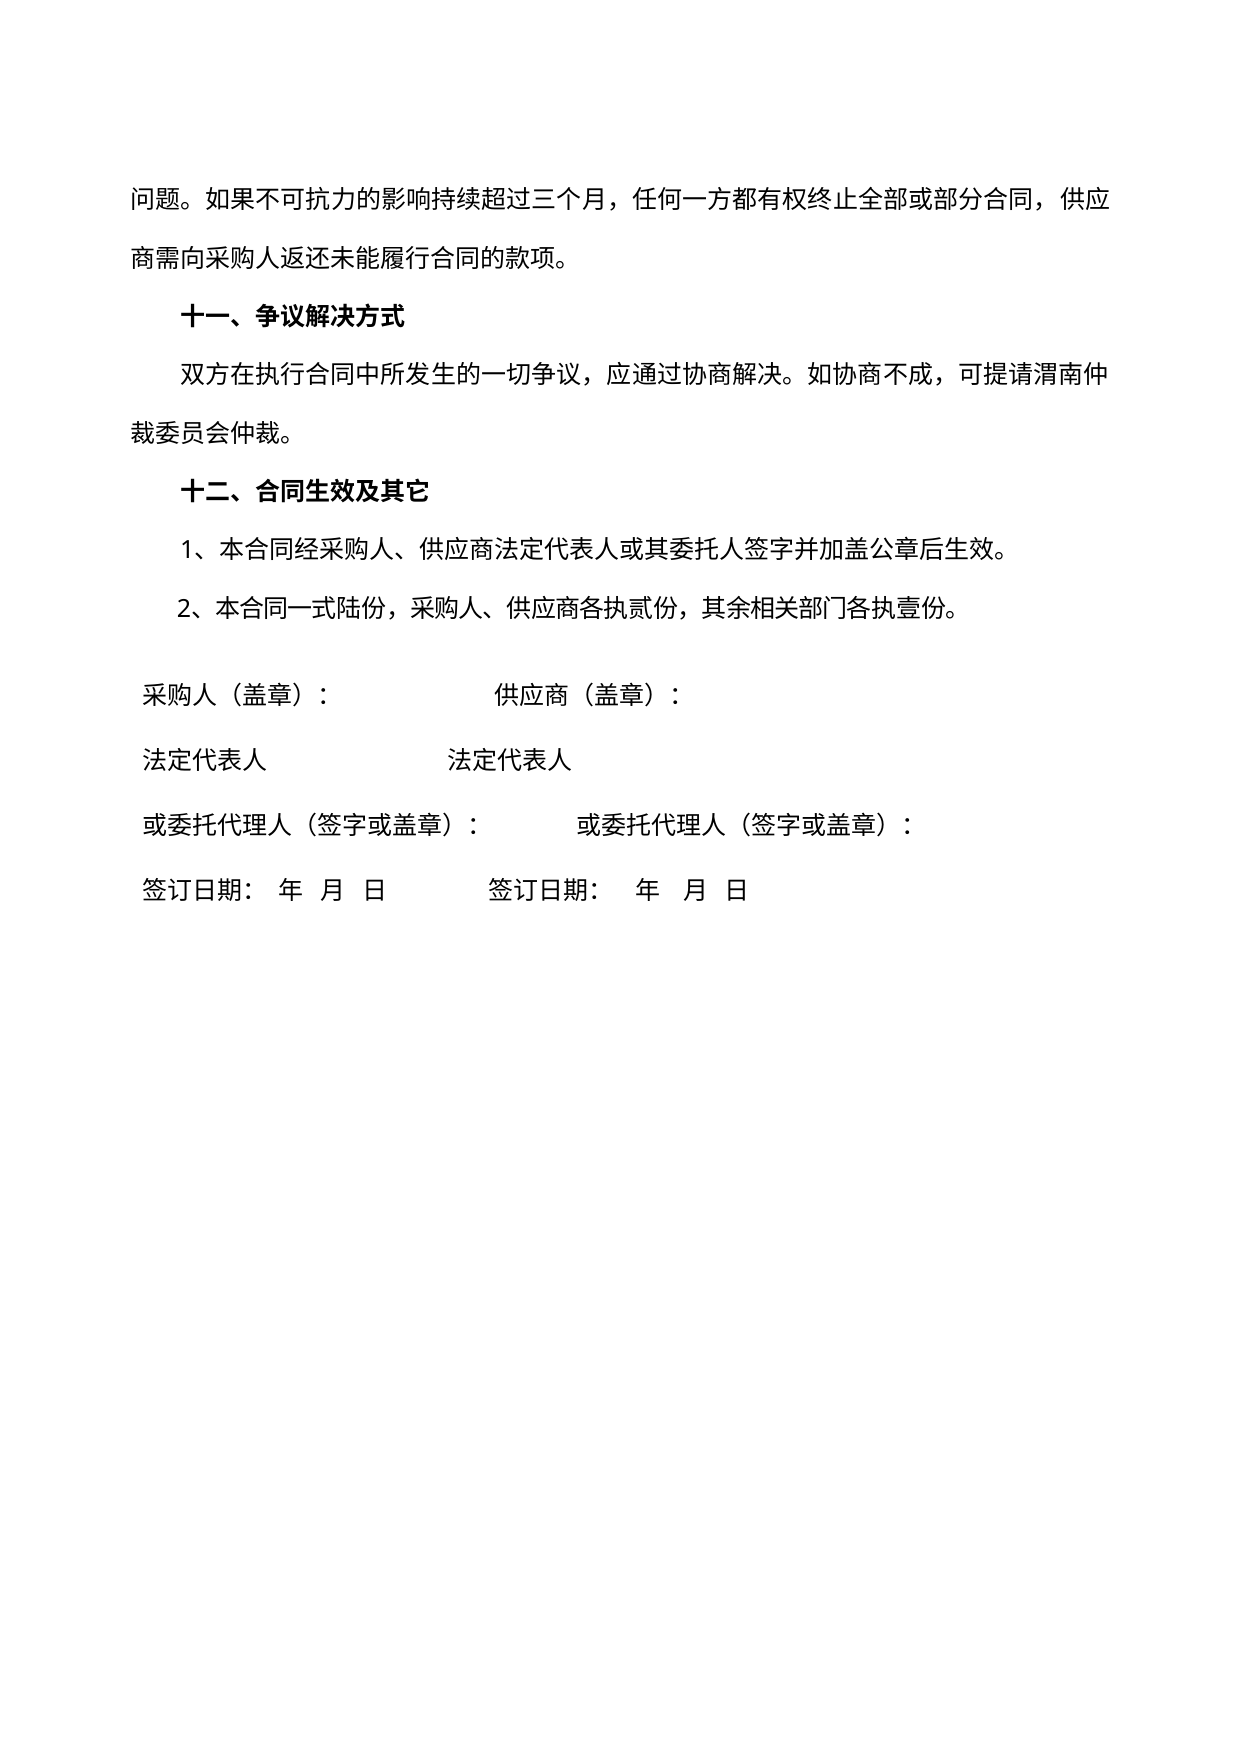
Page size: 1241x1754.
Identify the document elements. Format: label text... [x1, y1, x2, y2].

text 1、本合同经采购人、供应商法定代表人或其委托人签字并加盖公章后生效。 [130, 512, 1110, 570]
text 双方在执行合同中所发生的一切争议，应通过协商解决。如协商不成，可提请渭南仲裁委员会仲裁。 [130, 337, 1110, 454]
text 十二、合同生效及其它 [130, 454, 1110, 512]
text 签订日期： 年 月 日 签订日期： 年 月 日 [130, 856, 1110, 921]
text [130, 162, 1110, 279]
text 十一、争议解决方式 [130, 279, 1110, 337]
text 或委托代理人（签字或盖章）： 或委托代理人（签字或盖章）： [130, 791, 1110, 856]
text 2、本合同一式陆份，采购人、供应商各执贰份，其余相关部门各执壹份。 [130, 570, 1110, 629]
text 法定代表人 法定代表人 [130, 726, 1110, 791]
text 采购人（盖章）： 供应商（盖章）： [130, 661, 1110, 726]
